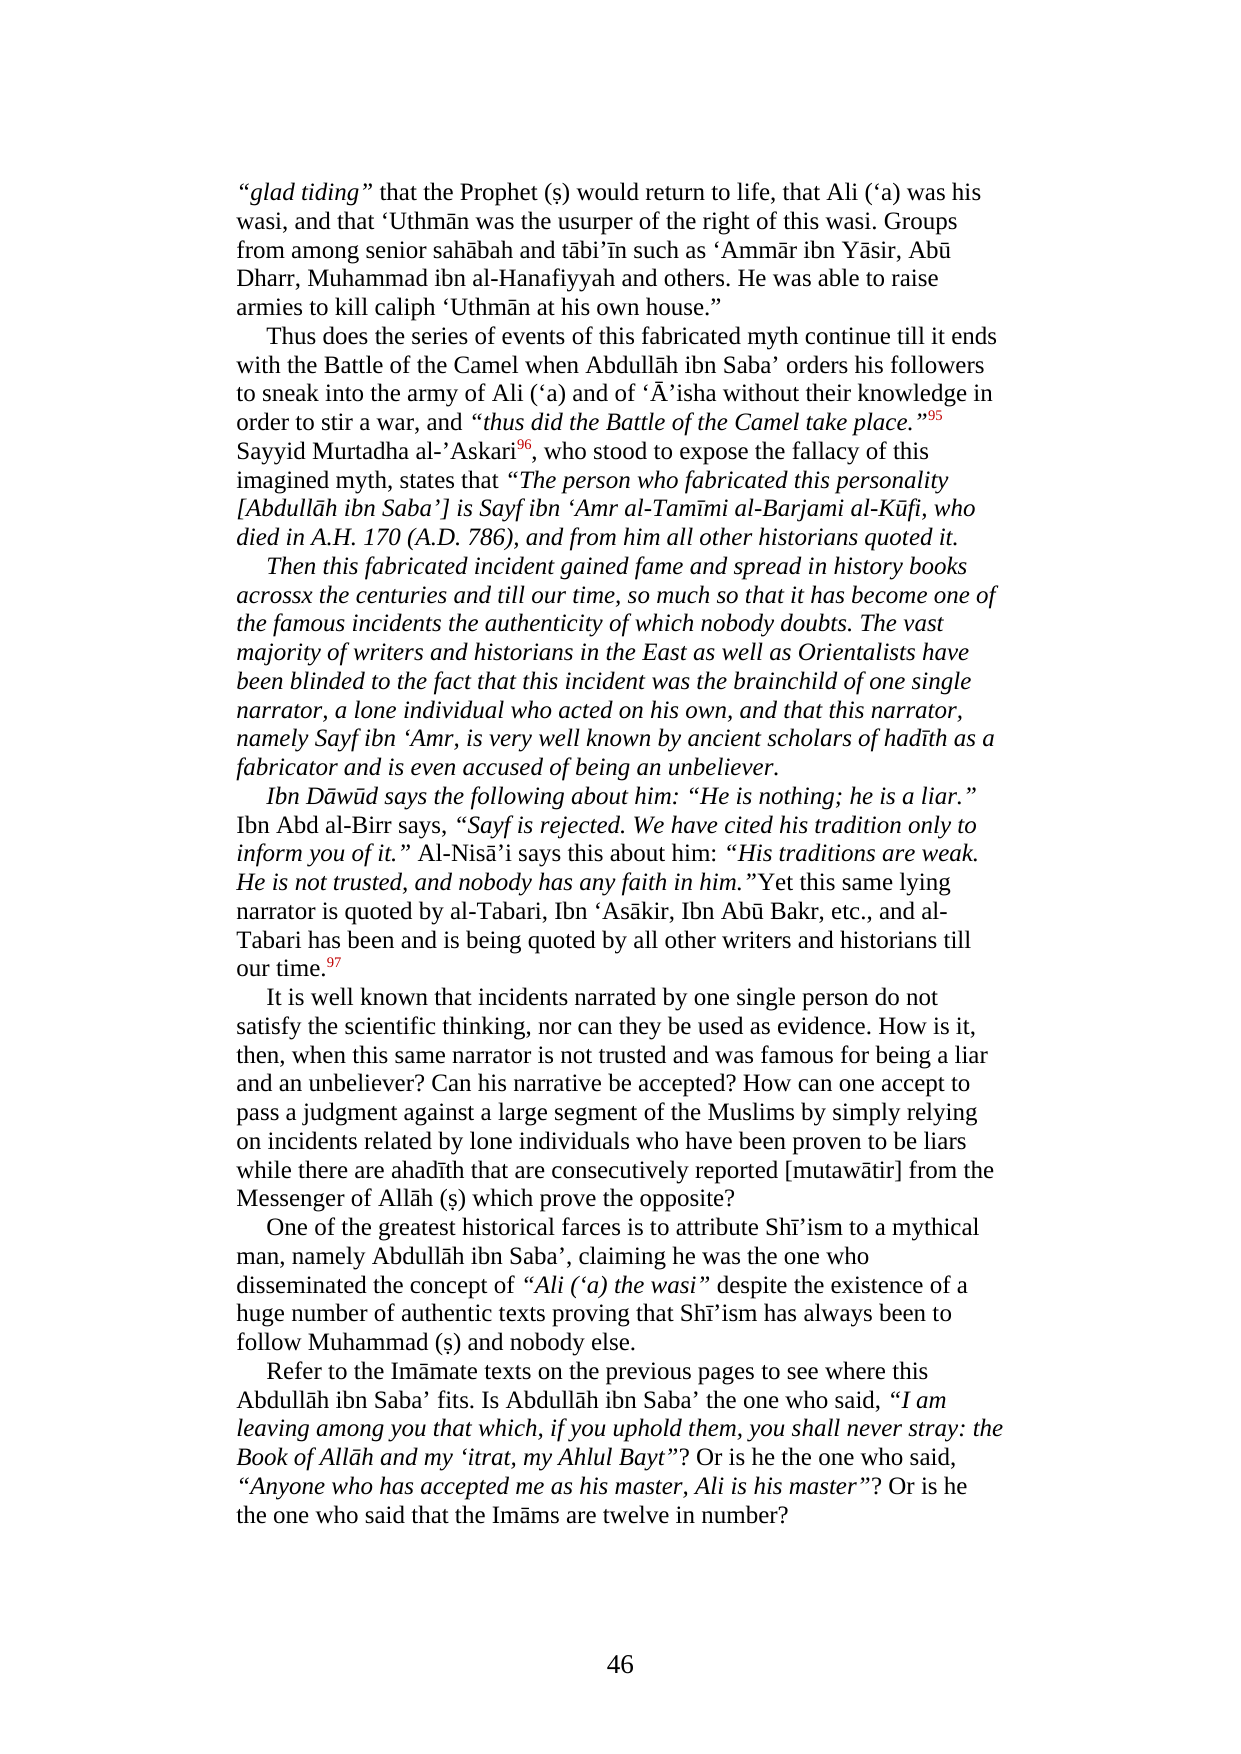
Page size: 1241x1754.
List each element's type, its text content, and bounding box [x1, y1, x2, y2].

text Refer to the Imāmate texts on the previous pages to see where this Abdullāh ibn Saba’ fits. Is Abdullāh ibn Saba’ the one who said, “I am leaving among you that which, if you uphold them, you shall never stray: the Book of Allāh and my ‘itrat, my Ahlul Bayt”? Or is he the one who said, “Anyone who has accepted me as his master, Ali is his master”? Or is he the one who said that the Imāms are twelve in number? [236, 1356, 1004, 1528]
text One of the greatest historical farces is to attribute Shī’ism to a mythical man, namely Abdullāh ibn Saba’, claiming he was the one who disseminated the concept of “Ali (‘a) the wasi” despite the existence of a huge number of authentic texts proving that Shī’ism has always been to follow Muhammad (ṣ) and nobody else. [236, 1212, 1004, 1356]
text Thus does the series of events of this fabricated myth continue till it ends with the Battle of the Camel when Abdullāh ibn Saba’ orders his followers to sneak into the army of Ali (‘a) and of ‘Ā’isha without their knowledge in order to stir a war, and “thus did the Battle of the Camel take place.”95 Sayyid Murtadha al-’Askari96, who stood to expose the fallacy of this imagined myth, states that “The person who fabricated this personality [Abdullāh ibn Saba’] is Sayf ibn ‘Amr al-Tamīmi al-Barjami al-Kūfi, who died in A.H. 170 (A.D. 786), and from him all other historians quoted it. [236, 321, 1004, 551]
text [236, 177, 1004, 321]
text Ibn Dāwūd says the following about him: “He is nothing; he is a liar.” Ibn Abd al-Birr says, “Sayf is rejected. We have cited his tradition only to inform you of it.” Al-Nisā’i says this about him: “His traditions are weak. He is not trusted, and nobody has any faith in him.”Yet this same lying narrator is quoted by al-Tabari, Ibn ‘Asākir, Ibn Abū Bakr, etc., and al-Tabari has been and is being quoted by all other writers and historians till our time.97 [236, 781, 1004, 982]
text Then this fabricated incident gained fame and spread in history books acrossx the centuries and till our time, so much so that it has become one of the famous incidents the authenticity of which nobody doubts. The vast majority of writers and historians in the East as well as Orientalists have been blinded to the fact that this incident was the brainchild of one single narrator, a lone individual who acted on his own, and that this narrator, namely Sayf ibn ‘Amr, is very well known by ancient scholars of hadīth as a fabricator and is even accused of being an unbeliever. [236, 551, 1004, 781]
text It is well known that incidents narrated by one single person do not satisfy the scientific thinking, nor can they be used as evidence. How is it, then, when this same narrator is not trusted and was famous for being a liar and an unbeliever? Can his narrative be accepted? How can one accept to pass a judgment against a large segment of the Muslims by simply relying on incidents related by lone individuals who have been proven to be liars while there are ahadīth that are consecutively reported [mutawātir] from the Messenger of Allāh (ṣ) which prove the opposite? [236, 982, 1004, 1212]
